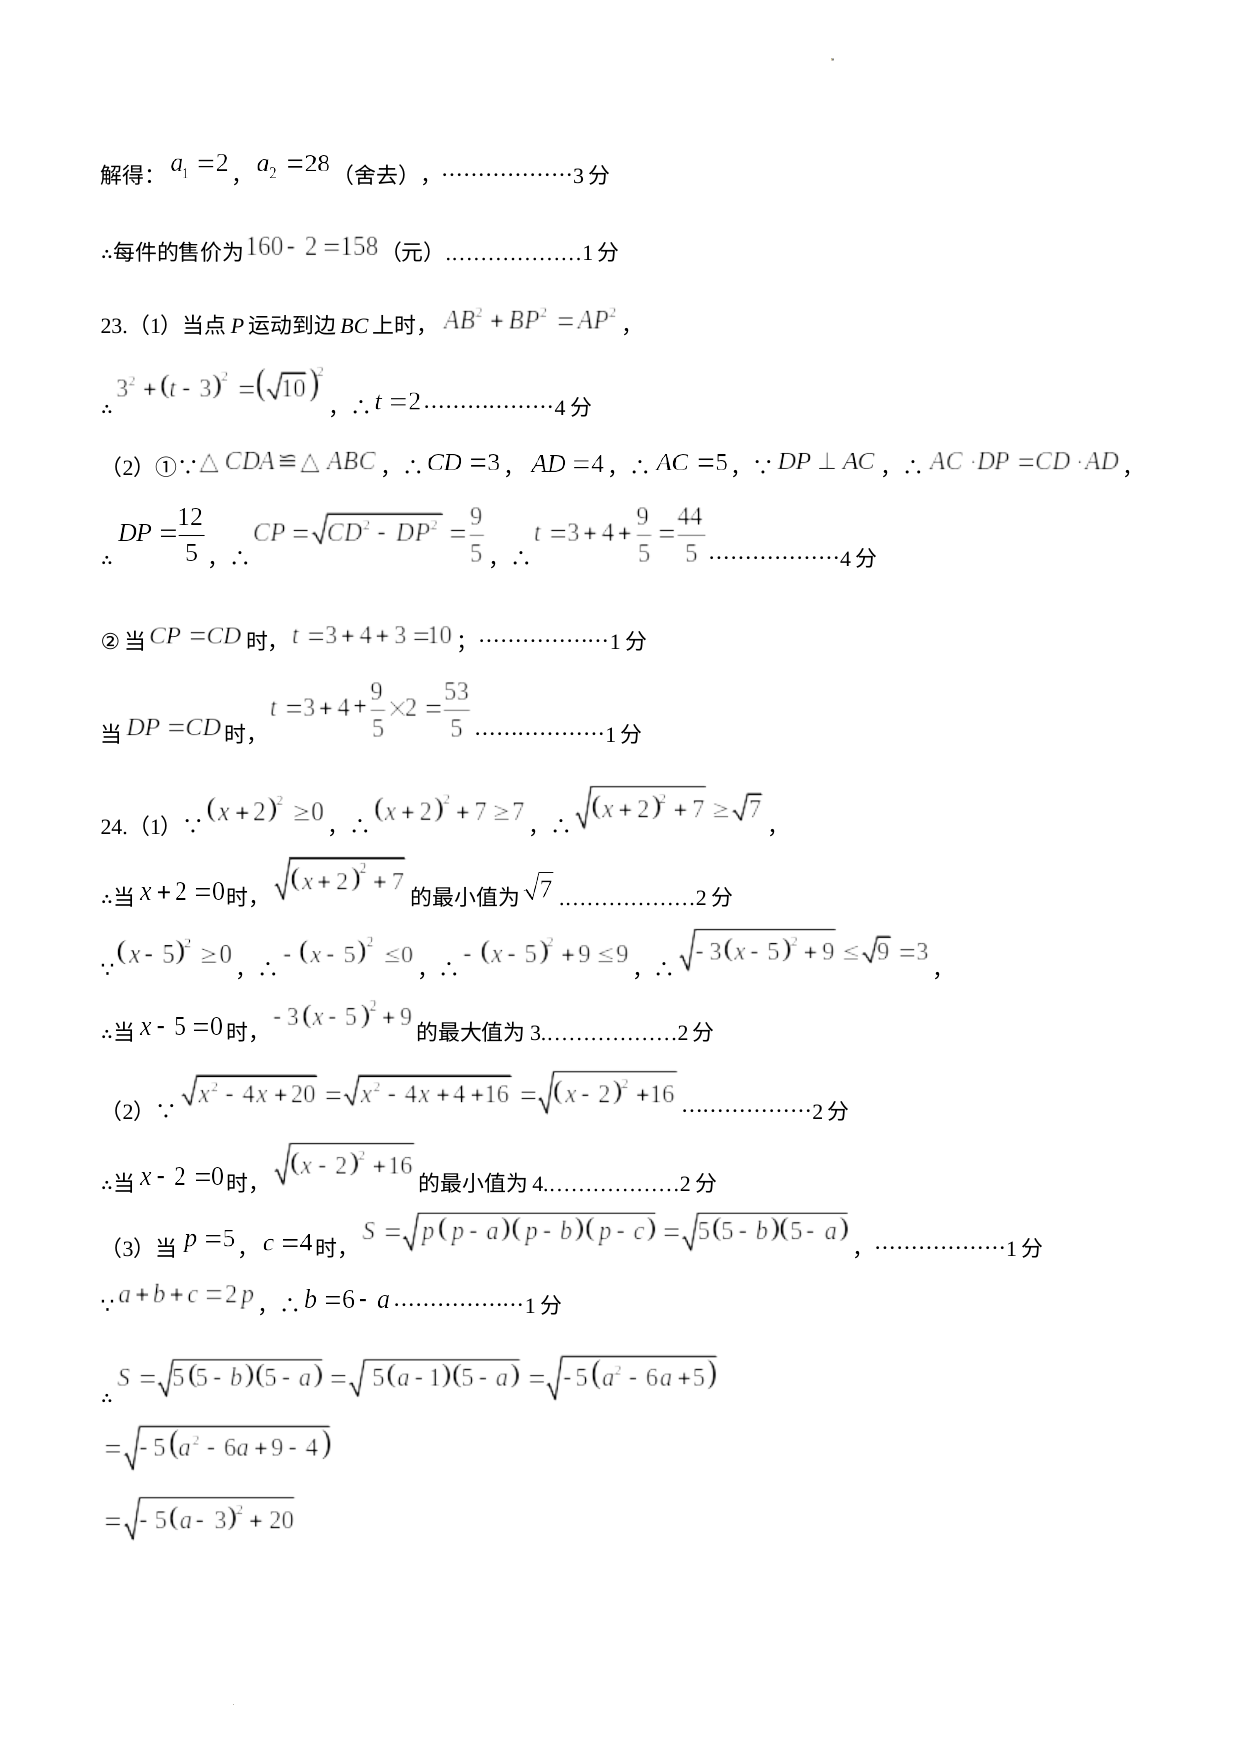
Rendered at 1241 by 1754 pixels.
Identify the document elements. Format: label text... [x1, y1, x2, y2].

text 解得：，（舍去），………………3分 [100, 146, 1140, 211]
text 23.（1）当点P运动到边BC上时，， [100, 288, 1140, 353]
text （2）∵………………2分 [100, 1066, 1140, 1131]
text （2）①∵，∴，，∴，∵，∴， [100, 431, 1140, 496]
text ∴当时，的最小值为.………………2分 [100, 852, 1140, 917]
text 24.（1）∵，∴，∴， [100, 781, 1140, 846]
text ②当时，；………………1分 [100, 606, 1140, 671]
text ∴当时，的最大值为3.………………2分 [100, 995, 1140, 1060]
text ∴，∴………………4分 [100, 359, 1140, 424]
text （3）当，时，，………………1分 [100, 1208, 1140, 1273]
text ∴ [100, 1351, 1140, 1416]
text ∵，∴………………1分 [100, 1280, 1140, 1345]
text ∴，∴，∴………………4分 [100, 502, 1140, 599]
text ∴当时，的最小值为4.………………2分 [100, 1137, 1140, 1202]
text 当时，………………1分 [100, 677, 1140, 774]
text ∴每件的售价为（元）.………………1分 [100, 217, 1140, 282]
text ∵，∴，∴，∴， [100, 923, 1140, 988]
